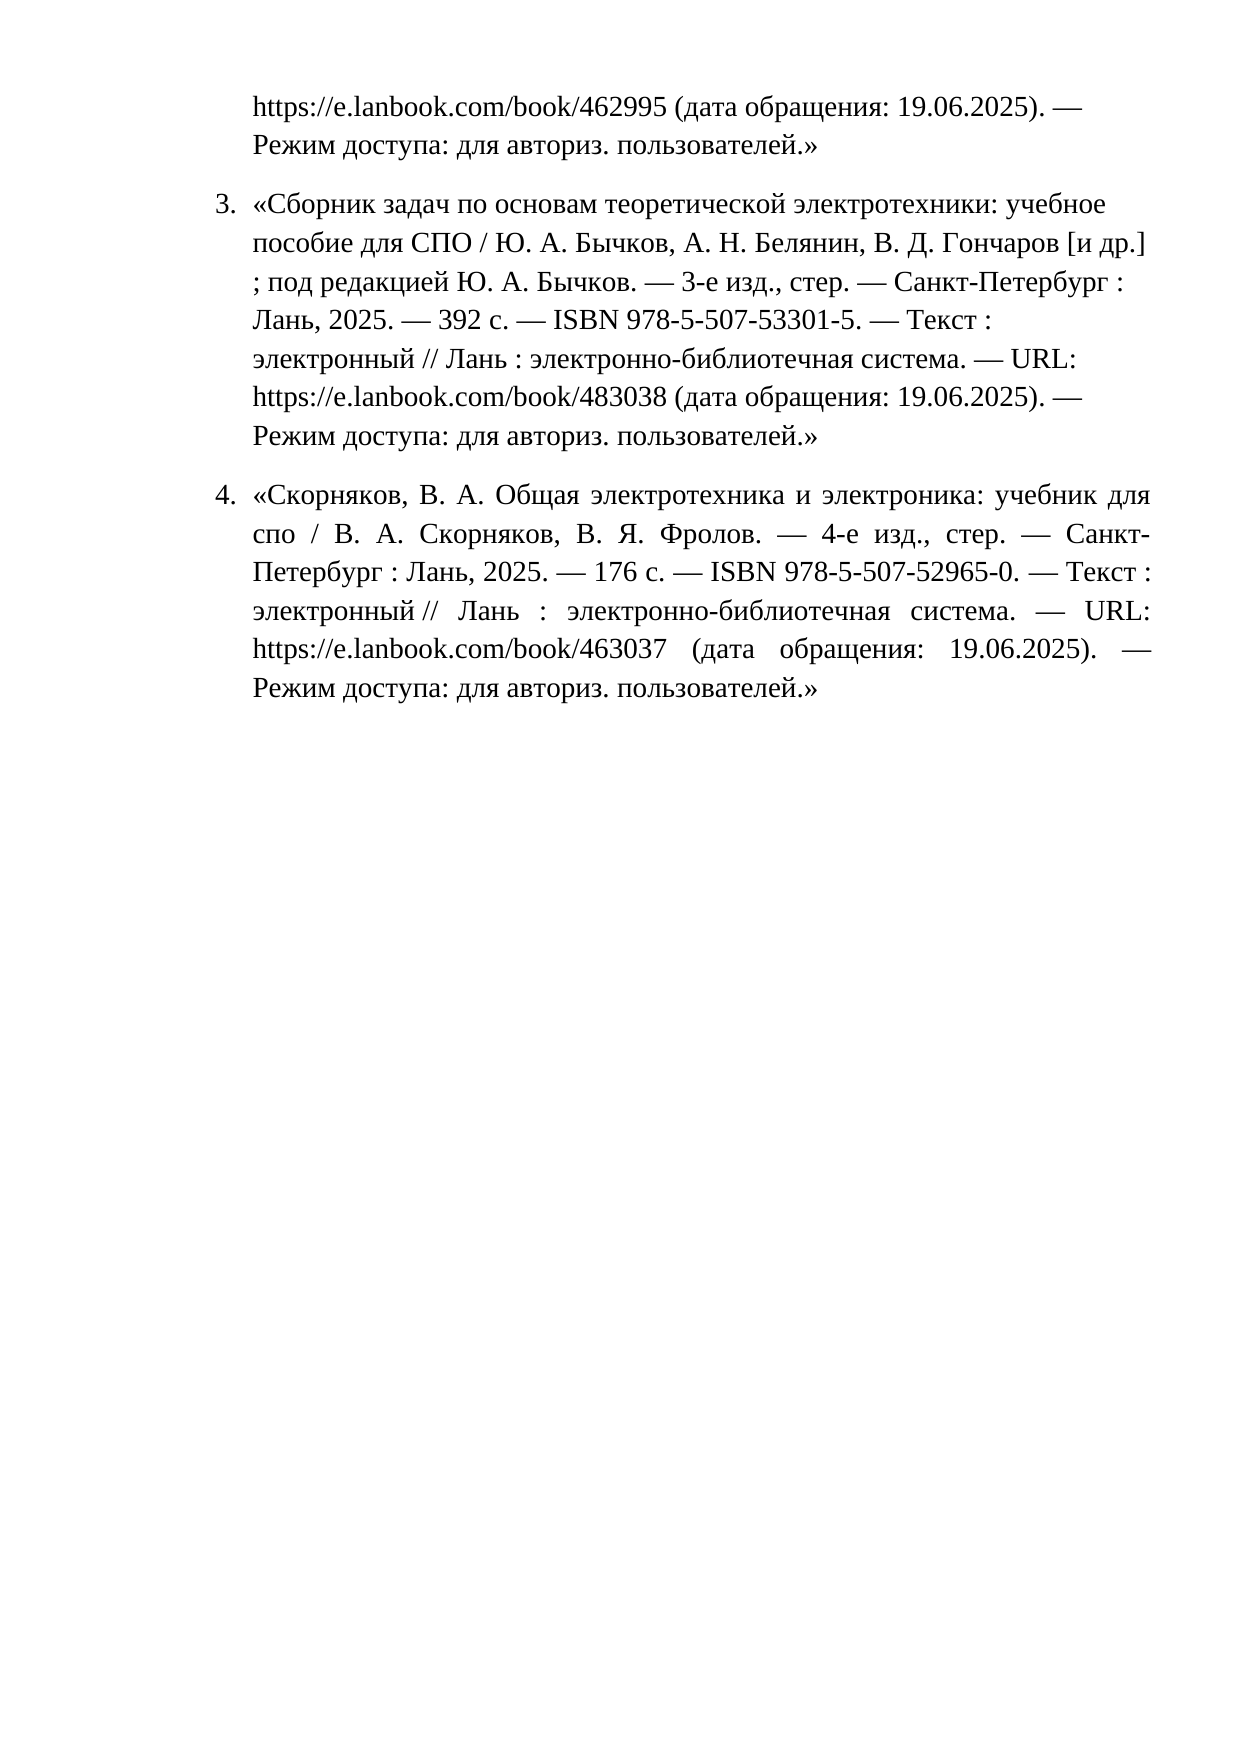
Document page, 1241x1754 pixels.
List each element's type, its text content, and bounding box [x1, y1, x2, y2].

list «Сборник задач по основам теоретической электротехники: учебное пособие для СПО / Ю. А. Бычков, А. Н. Белянин, В. Д. Гончаров [и др.] ; под редакцией Ю. А. Бычков. — 3-е изд., стер. — Санкт-Петербург : Лань, 2025. — 392 с. — ISBN 978-5-507-53301-5. — Текст : электронный // Лань : электронно-библиотечная система. — URL: https://e.lanbook.com/book/483038 (дата обращения: 19.06.2025). — Режим доступа: для авториз. пользователей.» [215, 187, 1152, 451]
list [215, 89, 1152, 161]
list «Скорняков, В. А. Общая электротехника и электроника: учебник для спо / В. А. Скорняков, В. Я. Фролов. — 4-е изд., стер. — Санкт-Петербург : Лань, 2025. — 176 с. — ISBN 978-5-507-52965-0. — Текст : электронный // Лань : электронно-библиотечная система. — URL: https://e.lanbook.com/book/463037 (дата обращения: 19.06.2025). — Режим доступа: для авториз. пользователей.» [215, 477, 1152, 703]
